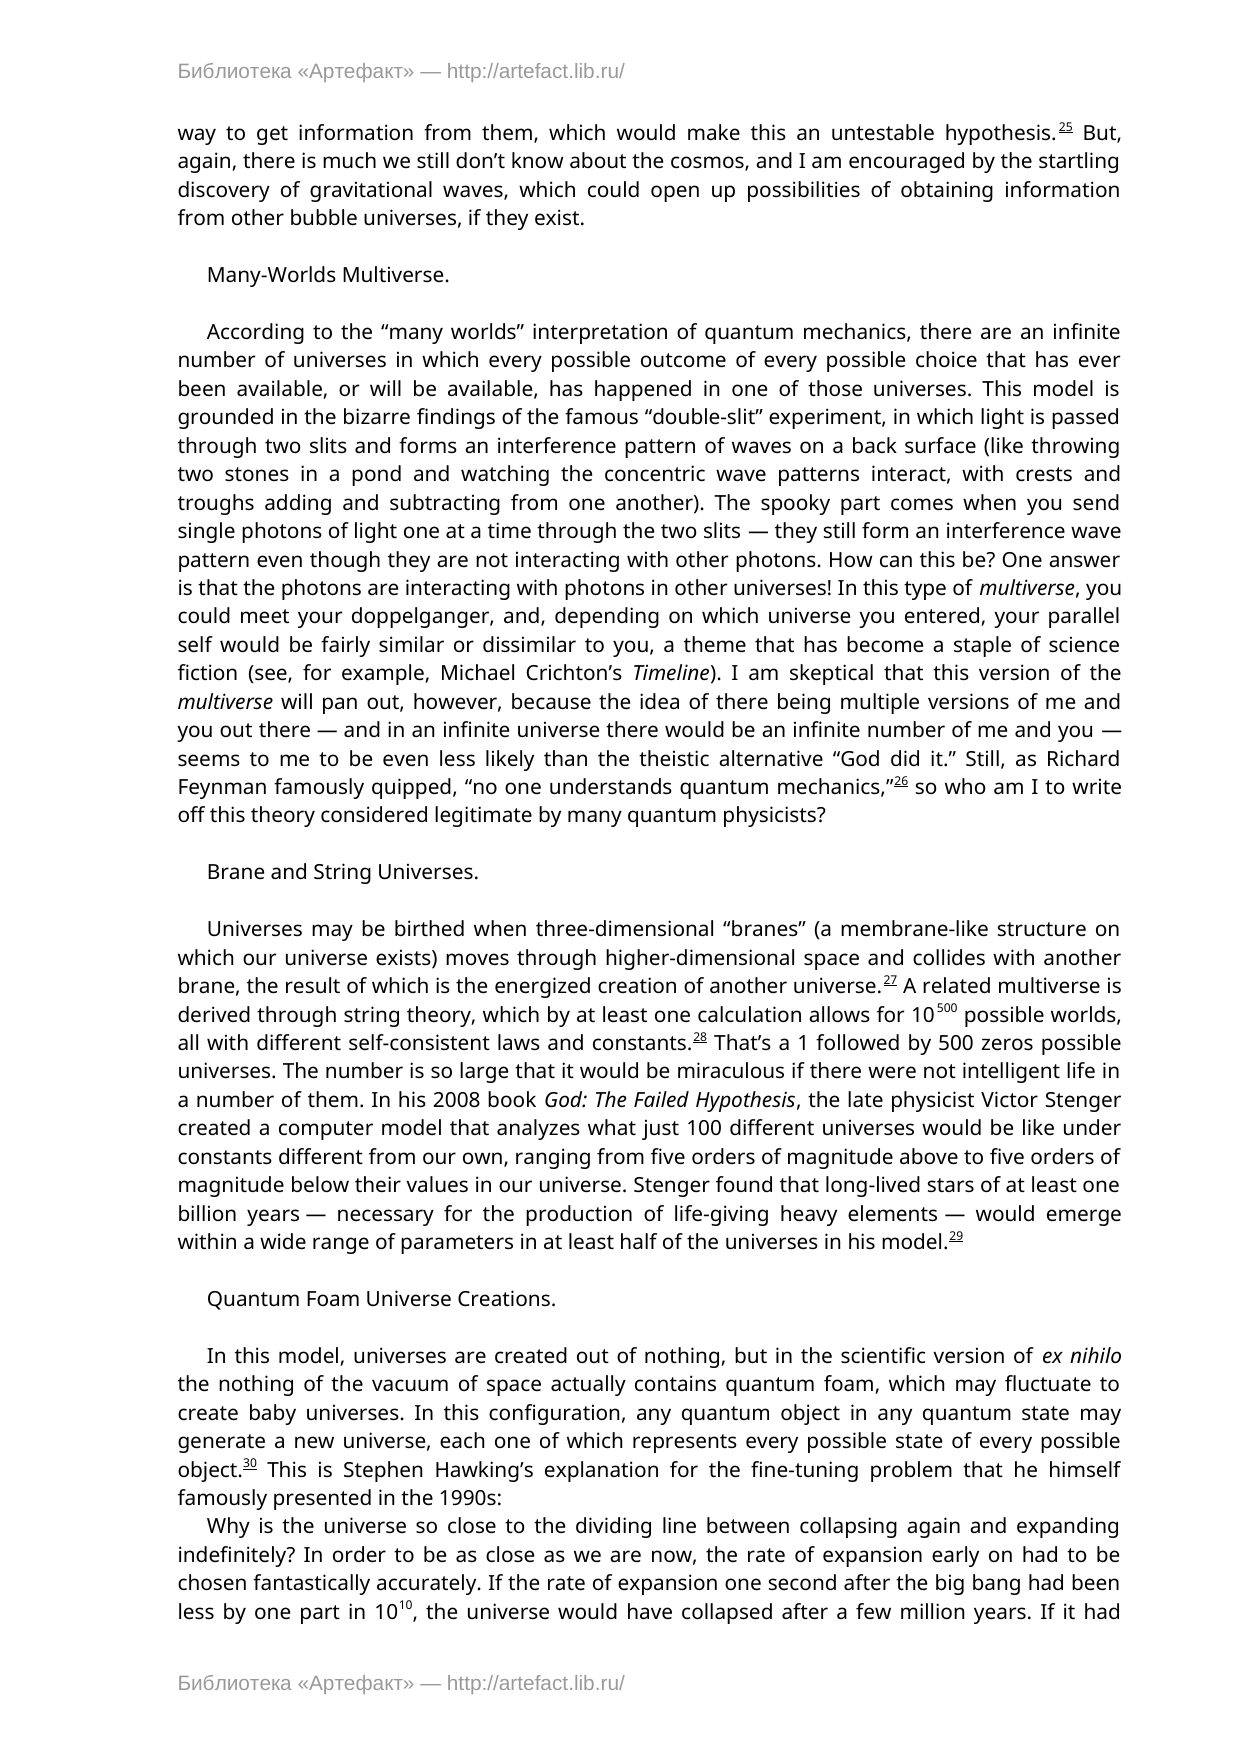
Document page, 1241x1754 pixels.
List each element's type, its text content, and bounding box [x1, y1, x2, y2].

text Universes may be birthed when three-dimensional “branes” (a membrane-like structure on which our universe exists) moves through higher-dimensional space and collides with another brane, the result of which is the energized creation of another universe.27 A related multiverse is derived through string theory, which by at least one calculation allows for 10500 possible worlds, all with different self-consistent laws and constants.28 That’s a 1 followed by 500 zeros possible universes. The number is so large that it would be miraculous if there were not intelligent life in a number of them. In his 2008 book God: The Failed Hypothesis, the late physicist Victor Stenger created a computer model that analyzes what just 100 different universes would be like under constants different from our own, ranging from five orders of magnitude above to five orders of magnitude below their values in our universe. Stenger found that long-lived stars of at least one billion years — necessary for the production of life-giving heavy elements — would emerge within a wide range of parameters in at least half of the universes in his model.29 [177, 914, 1122, 1256]
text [177, 118, 1122, 232]
subtitle Many-Worlds Multiverse. [177, 260, 1122, 289]
subtitle Brane and String Universes. [177, 857, 1122, 886]
text In this model, universes are created out of nothing, but in the scientific version of ex nihilo the nothing of the vacuum of space actually contains quantum foam, which may fluctuate to create baby universes. In this configuration, any quantum object in any quantum state may generate a new universe, each one of which represents every possible state of every possible object.30 This is Stephen Hawking’s explanation for the fine-tuning problem that he himself famously presented in the 1990s: [177, 1341, 1122, 1512]
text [177, 1512, 1122, 1625]
subtitle Quantum Foam Universe Creations. [177, 1284, 1122, 1312]
text According to the “many worlds” interpretation of quantum mechanics, there are an infinite number of universes in which every possible outcome of every possible choice that has ever been available, or will be available, has happened in one of those universes. This model is grounded in the bizarre findings of the famous “double-slit” experiment, in which light is passed through two slits and forms an interference pattern of waves on a back surface (like throwing two stones in a pond and watching the concentric wave patterns interact, with crests and troughs adding and subtracting from one another). The spooky part comes when you send single photons of light one at a time through the two slits — they still form an interference wave pattern even though they are not interacting with other photons. How can this be? One answer is that the photons are interacting with photons in other universes! In this type of multiverse, you could meet your doppelganger, and, depending on which universe you entered, your parallel self would be fairly similar or dissimilar to you, a theme that has become a staple of science fiction (see, for example, Michael Crichton’s Timeline). I am skeptical that this version of the multiverse will pan out, however, because the idea of there being multiple versions of me and you out there — and in an infinite universe there would be an infinite number of me and you — seems to me to be even less likely than the theistic alternative “God did it.” Still, as Richard Feynman famously quipped, “no one understands quantum mechanics,”26 so who am I to write off this theory considered legitimate by many quantum physicists? [177, 317, 1122, 829]
